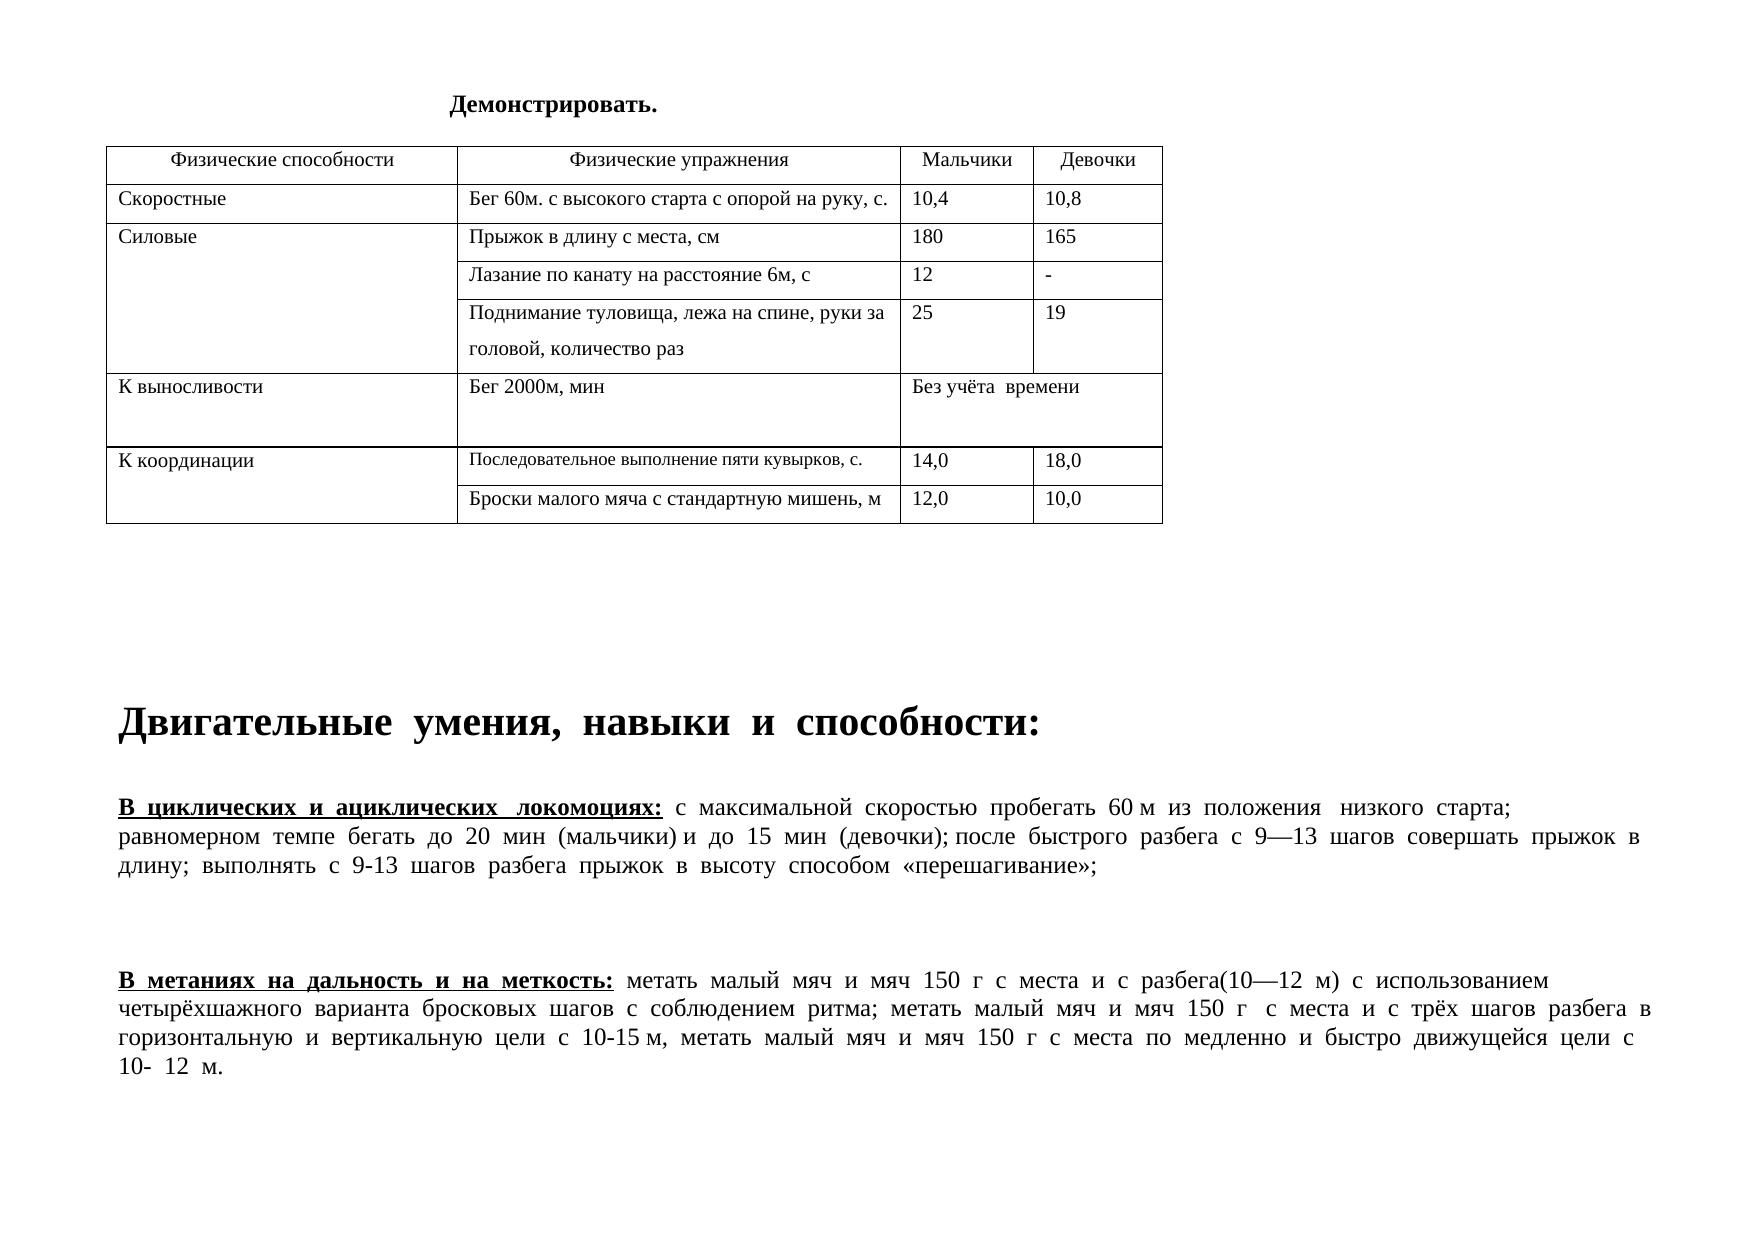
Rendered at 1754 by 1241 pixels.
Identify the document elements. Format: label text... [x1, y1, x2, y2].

table_cell 25 [901, 300, 1033, 373]
table_cell Броски малого мяча с стандартную мишень, м [458, 486, 900, 523]
table_cell 19 [1034, 300, 1162, 373]
table_header Мальчики [901, 147, 1033, 184]
table_cell Силовые [107, 224, 457, 373]
table_cell 10,8 [1034, 185, 1162, 223]
table_cell Лазание по канату на расстояние 6м, с [458, 262, 900, 299]
table_cell Бег 2000м, мин [458, 374, 900, 446]
table_cell 165 [1034, 224, 1162, 261]
table_cell Поднимание туловища, лежа на спине, руки за головой, количество раз [458, 300, 900, 373]
table_cell Последовательное выполнение пяти кувырков, с. [458, 448, 900, 485]
table_cell 10,4 [901, 185, 1033, 223]
table_cell 18,0 [1034, 448, 1162, 485]
table_header Физические упражнения [458, 147, 900, 184]
table_cell К выносливости [107, 374, 457, 446]
text Демонстрировать. [193, 89, 1665, 117]
table_cell 14,0 [901, 448, 1033, 485]
text В метаниях на дальность и на меткость: метать малый мяч и мяч 150 г с места и с разбега(10—12 м) с использованием четырёхшажного варианта бросковых шагов с соблюдением ритма; метать малый мяч и мяч 150 г с места и с трёх шагов разбега в горизонтальную и вертикальную цели с 10-15 м, метать малый мяч и мяч 150 г с места по медленно и быстро движущейся цели с 10- 12 м. [118, 965, 1665, 1080]
table_cell Без учёта времени [901, 374, 1162, 446]
table_header Девочки [1034, 147, 1162, 184]
table_cell 180 [901, 224, 1033, 261]
table_cell 10,0 [1034, 486, 1162, 523]
table_cell 12 [901, 262, 1033, 299]
text Двигательные умения, навыки и способности: [118, 696, 1665, 744]
table_cell Прыжок в длину с места, см [458, 224, 900, 261]
text В циклических и ациклических локомоциях: с максимальной скоростью пробегать 60 м из положения низкого старта; равномерном темпе бегать до 20 мин (мальчики) и до 15 мин (девочки); после быстрого разбега с 9—13 шагов совершать прыжок в длину; выполнять с 9-13 шагов разбега прыжок в высоту способом «перешагивание»; [118, 792, 1665, 878]
table_cell Скоростные [107, 185, 457, 223]
table_cell - [1034, 262, 1162, 299]
table_cell 12,0 [901, 486, 1033, 523]
table_cell Бег 60м. с высокого старта с опорой на руку, с. [458, 185, 900, 223]
table_cell К координации [107, 448, 457, 523]
table_header Физические способности [107, 147, 457, 184]
